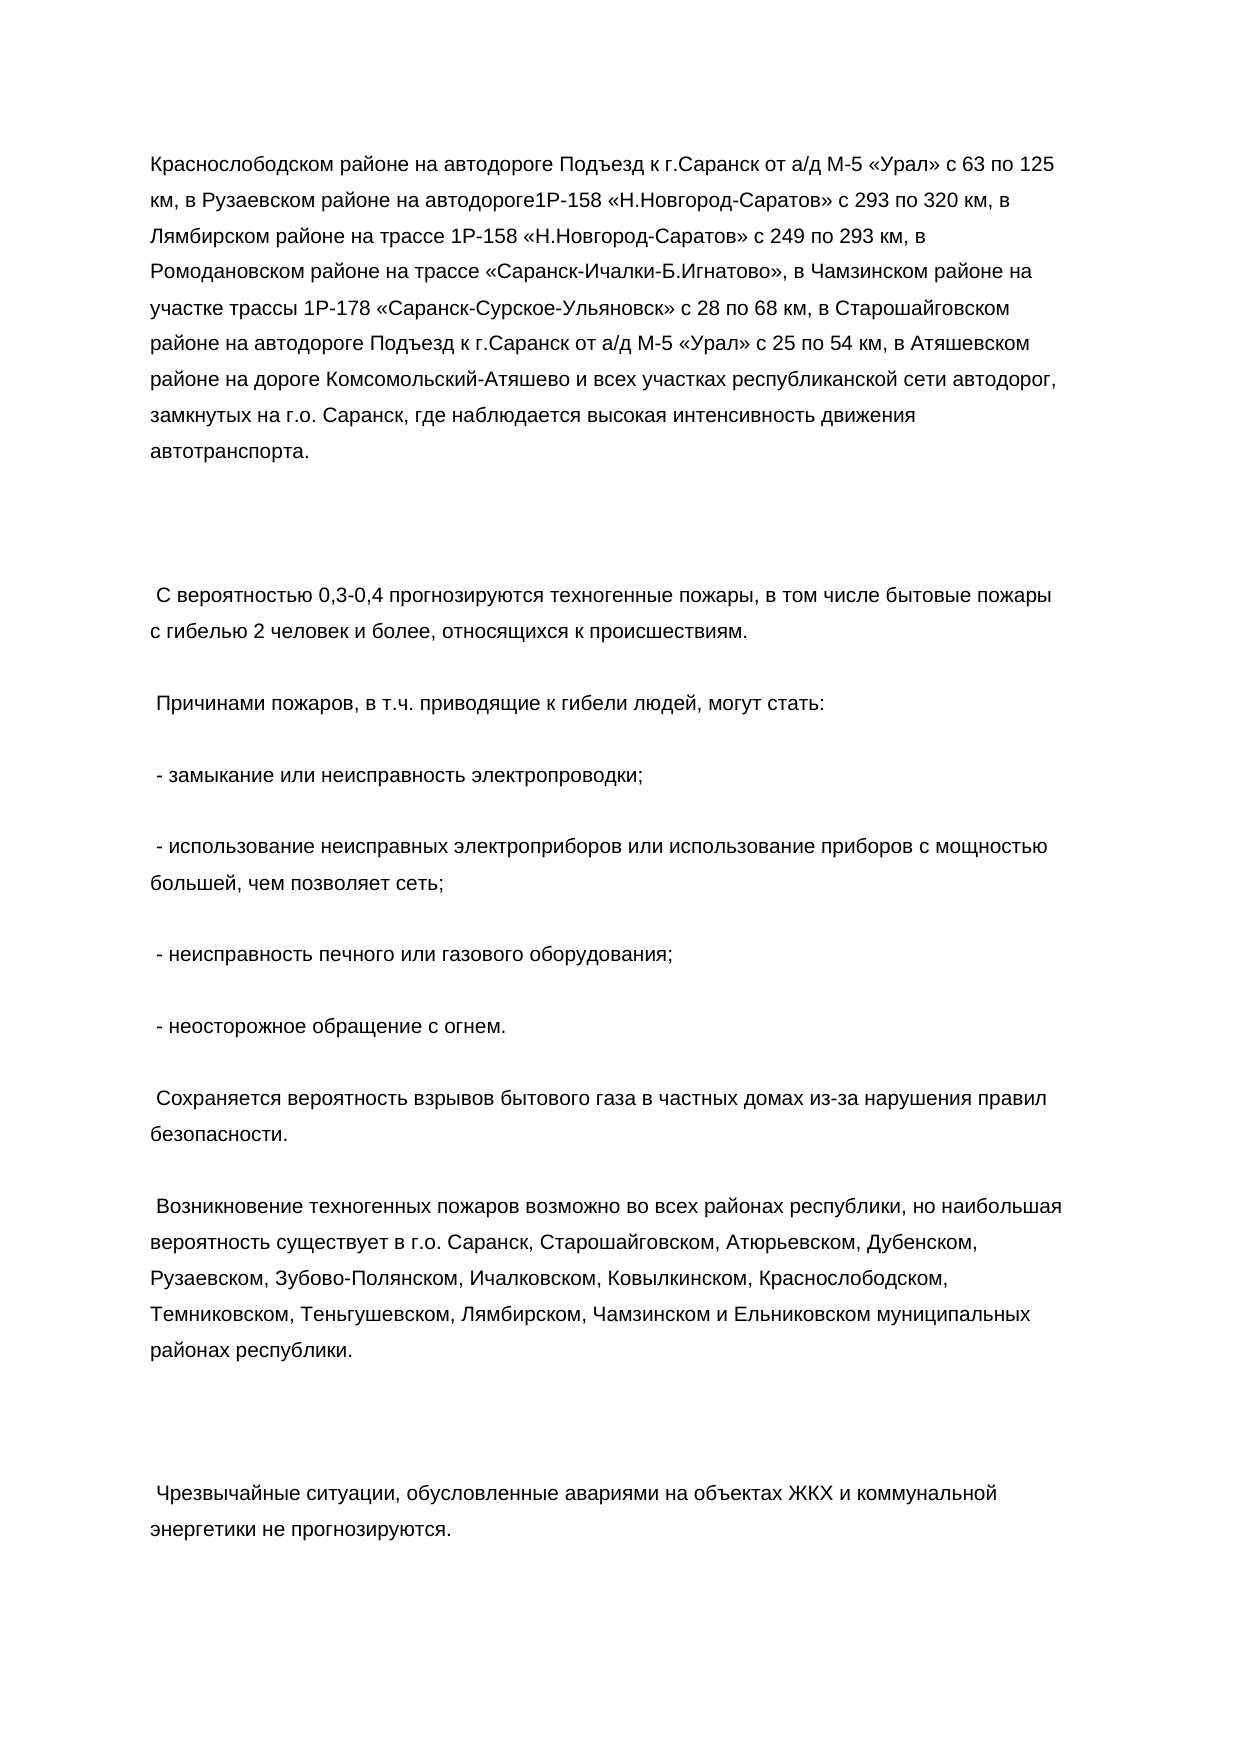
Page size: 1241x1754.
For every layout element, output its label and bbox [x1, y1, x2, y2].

table_cell [140, 150, 1078, 1577]
